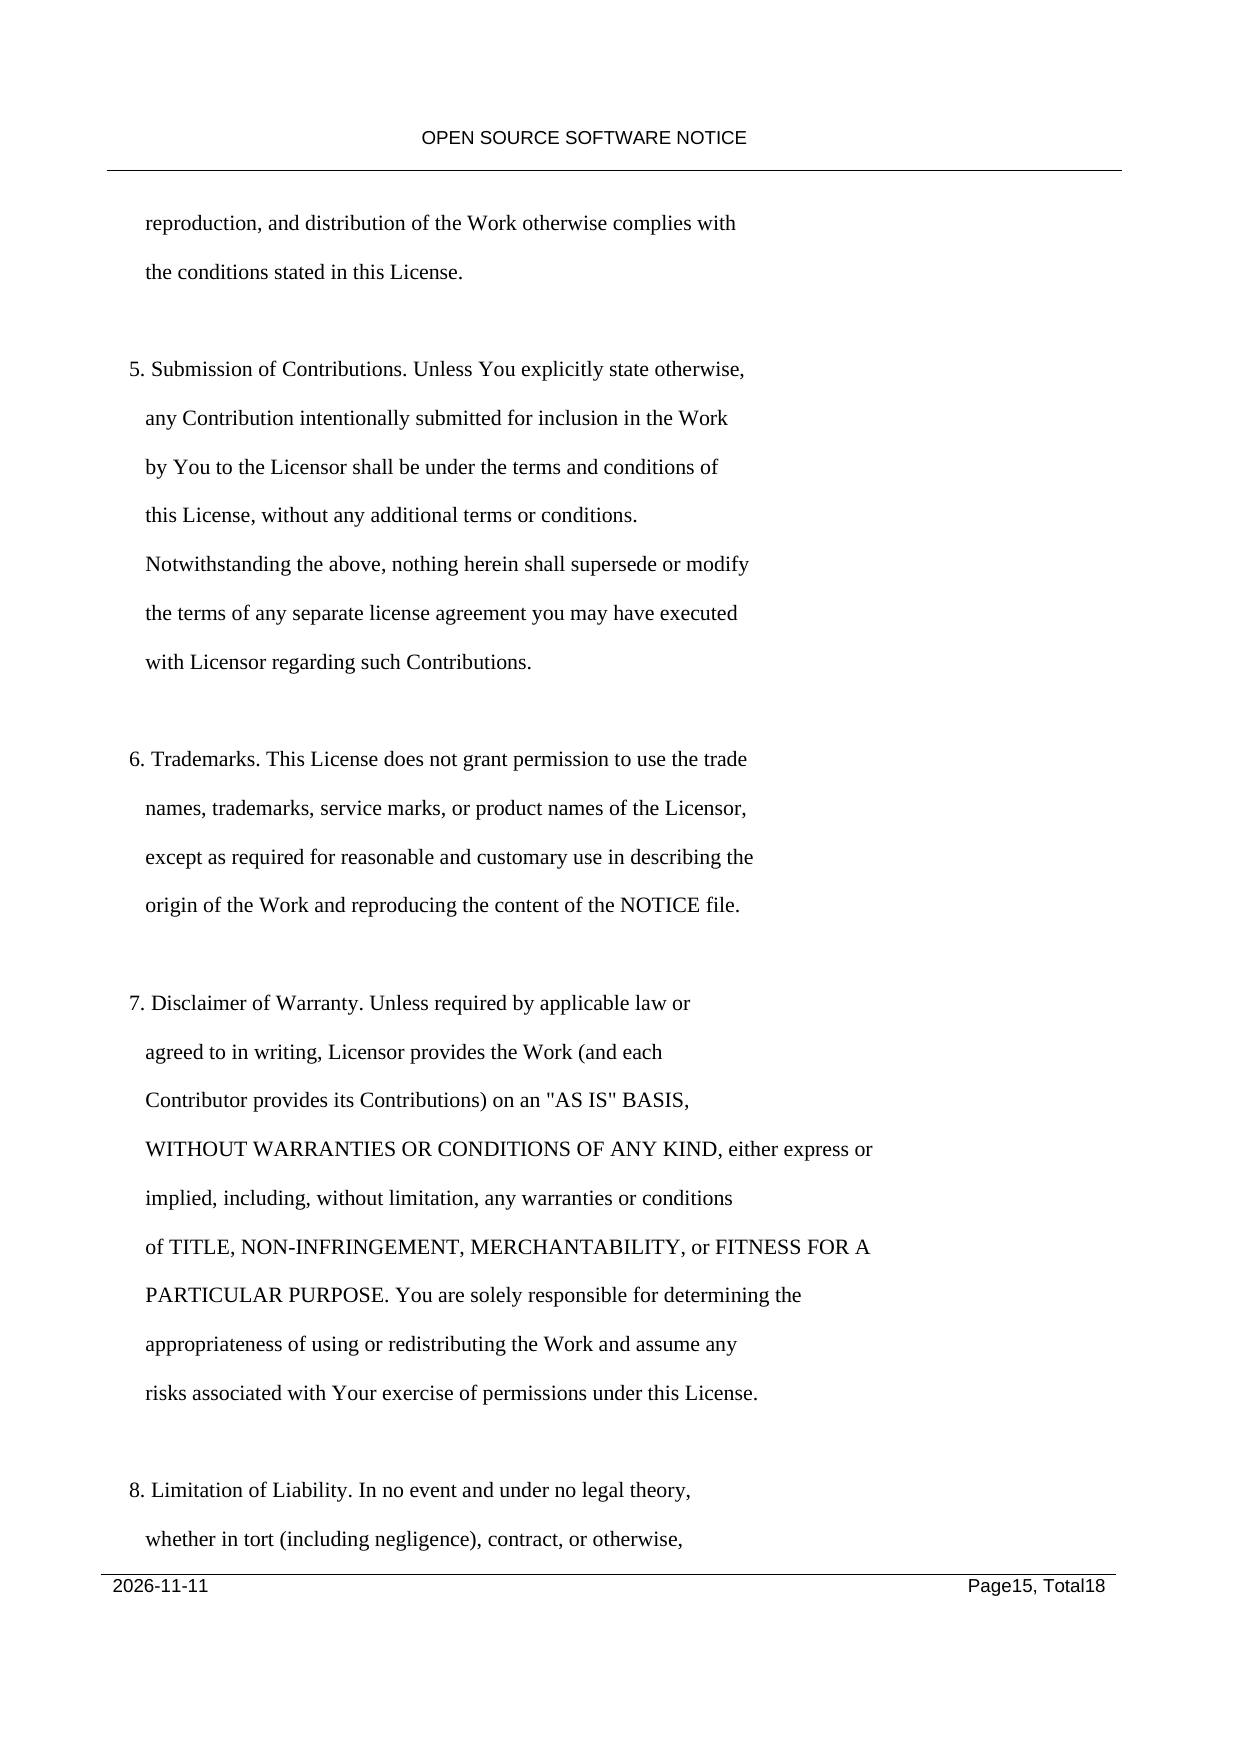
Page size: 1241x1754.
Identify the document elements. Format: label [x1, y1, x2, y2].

text [112, 206, 1128, 1555]
